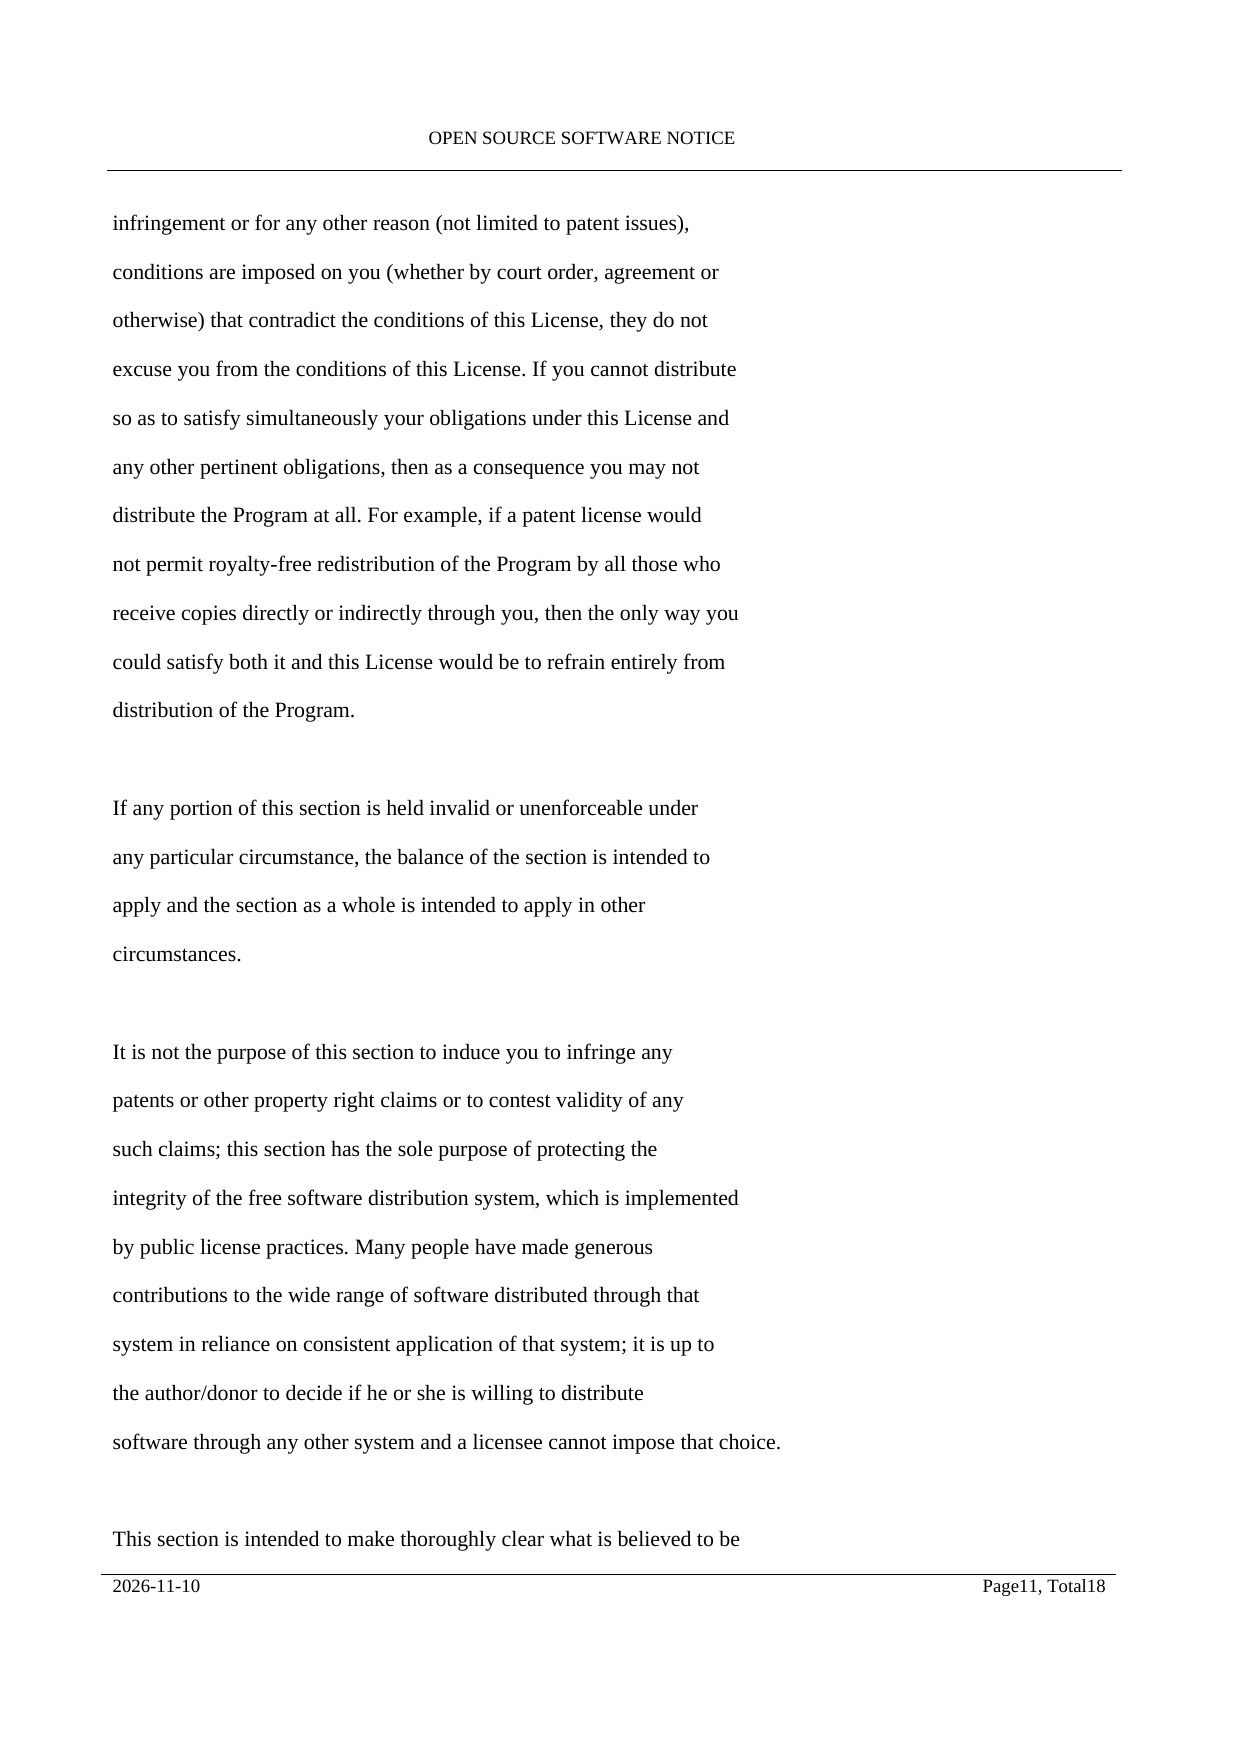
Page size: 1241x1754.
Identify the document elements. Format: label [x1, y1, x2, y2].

text [112, 206, 1128, 1555]
